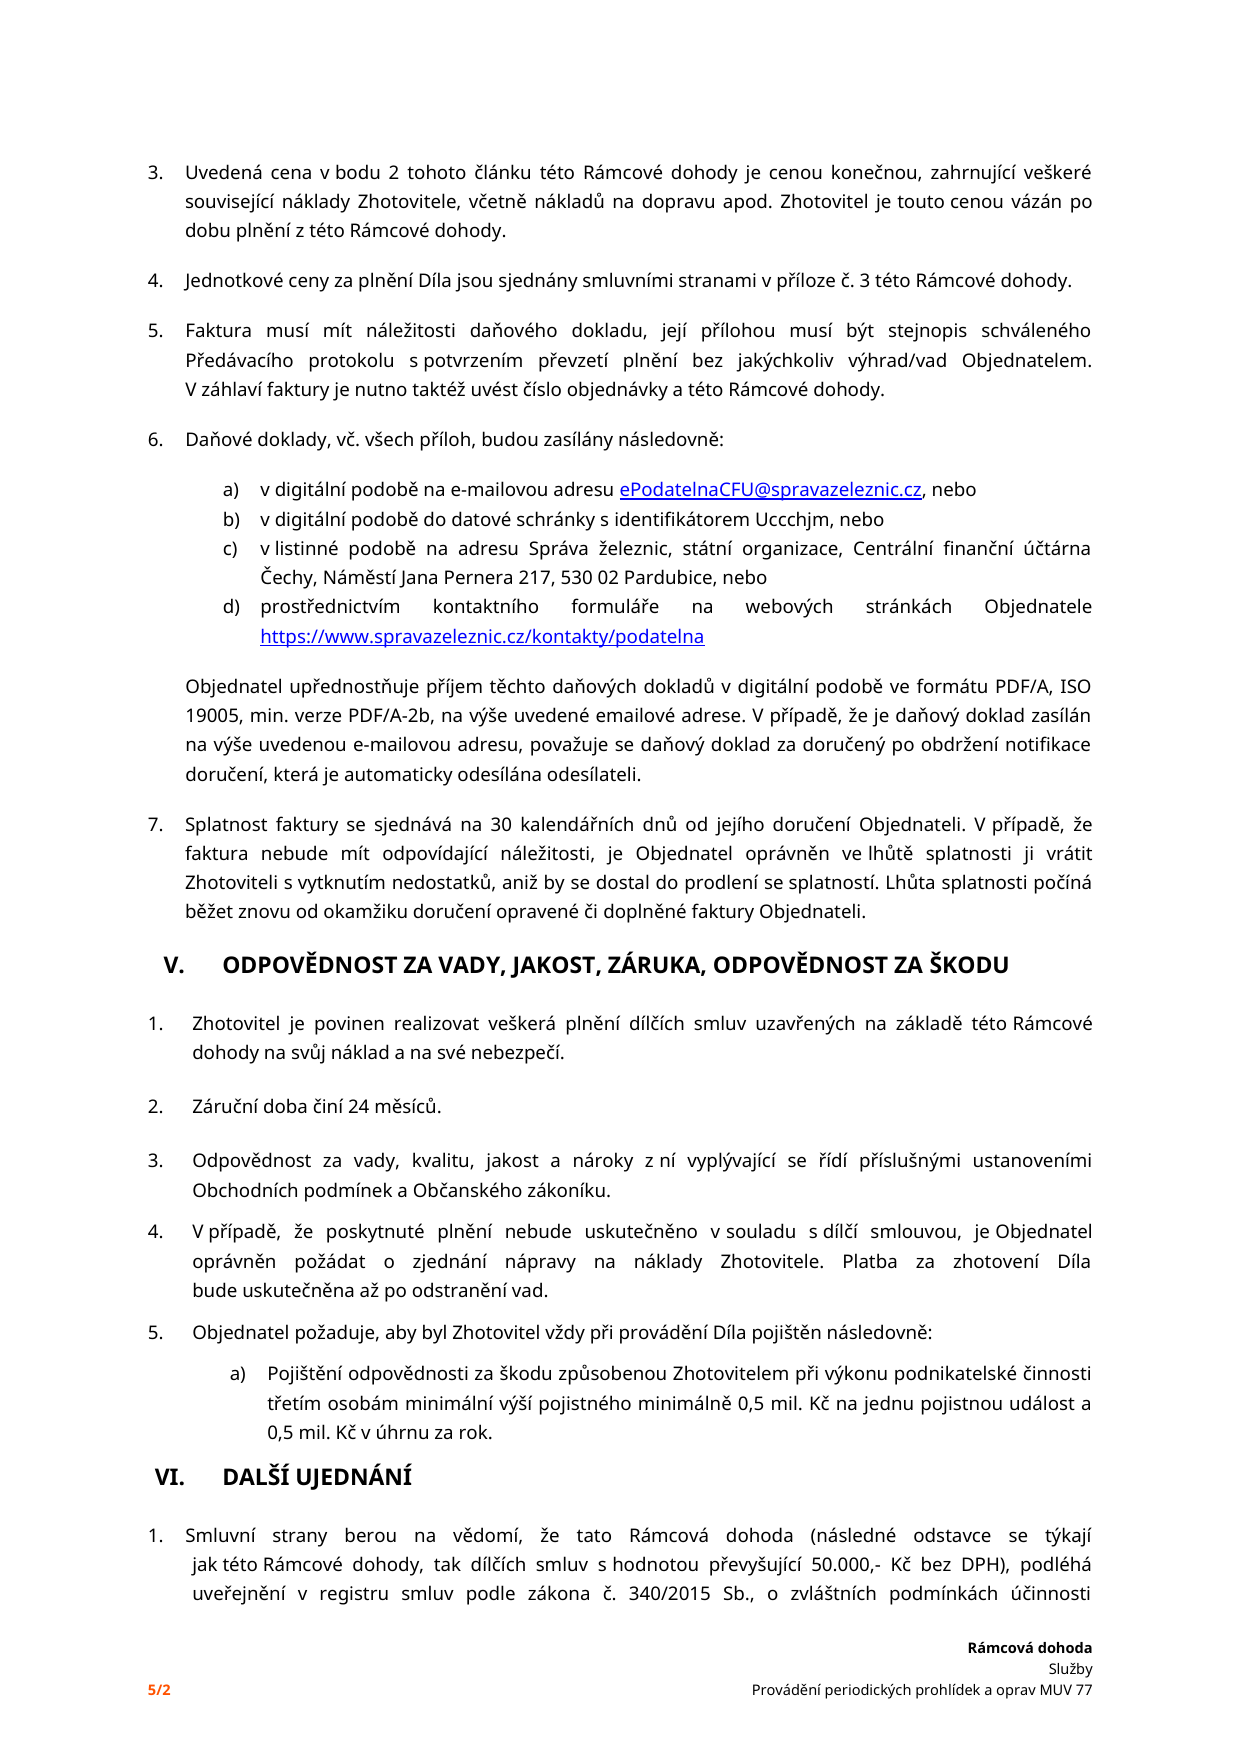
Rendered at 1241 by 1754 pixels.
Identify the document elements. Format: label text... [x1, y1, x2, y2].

list Faktura musí mít náležitosti daňového dokladu, její přílohou musí být stejnopis schváleného Předávacího protokolu s potvrzením převzetí plnění bez jakýchkoliv výhrad/vad Objednatelem. V záhlaví faktury je nutno taktéž uvést číslo objednávky a této Rámcové dohody. [148, 318, 1093, 402]
list Odpovědnost za vady, kvalitu, jakost a nároky z ní vyplývající se řídí příslušnými ustanoveními Obchodních podmínek a Občanského zákoníku. [148, 1148, 1093, 1202]
list Uvedená cena v bodu 2 tohoto článku této Rámcové dohody je cenou konečnou, zahrnující veškeré související náklady Zhotovitele, včetně nákladů na dopravu apod. Zhotovitel je touto cenou vázán po dobu plnění z této Rámcové dohody. [148, 159, 1093, 243]
list prostřednictvím kontaktního formuláře na webových stránkách Objednatele https://www.spravazeleznic.cz/kontakty/podatelna [223, 594, 1093, 648]
list ODPOVĚDNOST ZA VADY, JAKOST, ZÁRUKA, ODPOVĚDNOST ZA ŠKODU [185, 949, 1093, 980]
list Pojištění odpovědnosti za škodu způsobenou Zhotovitelem při výkonu podnikatelské činnosti třetím osobám minimální výší pojistného minimálně 0,5 mil. Kč na jednu pojistnou událost a 0,5 mil. Kč v úhrnu za rok. [229, 1361, 1093, 1445]
list Objednatel upřednostňuje příjem těchto daňových dokladů v digitální podobě ve formátu PDF/A, ISO 19005, min. verze PDF/A-2b, na výše uvedené emailové adrese. V případě, že je daňový doklad zasílán na výše uvedenou e-mailovou adresu, považuje se daňový doklad za doručený po obdržení notifikace doručení, která je automaticky odesílána odesílateli. [185, 673, 1093, 786]
list Objednatel požaduje, aby byl Zhotovitel vždy při provádění Díla pojištěn následovně: [148, 1319, 1093, 1344]
list v digitální podobě na e-mailovou adresu ePodatelnaCFU@spravazeleznic.cz, nebo [223, 477, 1093, 502]
list DALŠÍ UJEDNÁNÍ [185, 1461, 1093, 1492]
list Záruční doba činí 24 měsíců. [148, 1093, 1093, 1119]
list Splatnost faktury se sjednává na 30 kalendářních dnů od jejího doručení Objednateli. V případě, že faktura nebude mít odpovídající náležitosti, je Objednatel oprávněn ve lhůtě splatnosti ji vrátit Zhotoviteli s vytknutím nedostatků, aniž by se dostal do prodlení se splatností. Lhůta splatnosti počíná běžet znovu od okamžiku doručení opravené či doplněné faktury Objednateli. [148, 811, 1093, 924]
list Daňové doklady, vč. všech příloh, budou zasílány následovně: [148, 426, 1093, 452]
list V případě, že poskytnuté plnění nebude uskutečněno v souladu s dílčí smlouvou, je Objednatel oprávněn požádat o zjednání nápravy na náklady Zhotovitele. Platba za zhotovení Díla bude uskutečněna až po odstranění vad. [148, 1219, 1093, 1303]
list v digitální podobě do datové schránky s identifikátorem Uccchjm, nebo [223, 506, 1093, 531]
list v listinné podobě na adresu Správa železnic, státní organizace, Centrální finanční účtárna Čechy, Náměstí Jana Pernera 217, 530 02 Pardubice, nebo [223, 535, 1093, 590]
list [148, 1522, 1093, 1606]
list Jednotkové ceny za plnění Díla jsou sjednány smluvními stranami v příloze č. 3 této Rámcové dohody. [148, 268, 1093, 293]
list Zhotovitel je povinen realizovat veškerá plnění dílčích smluv uzavřených na základě této Rámcové dohody na svůj náklad a na své nebezpečí. [148, 1010, 1093, 1064]
